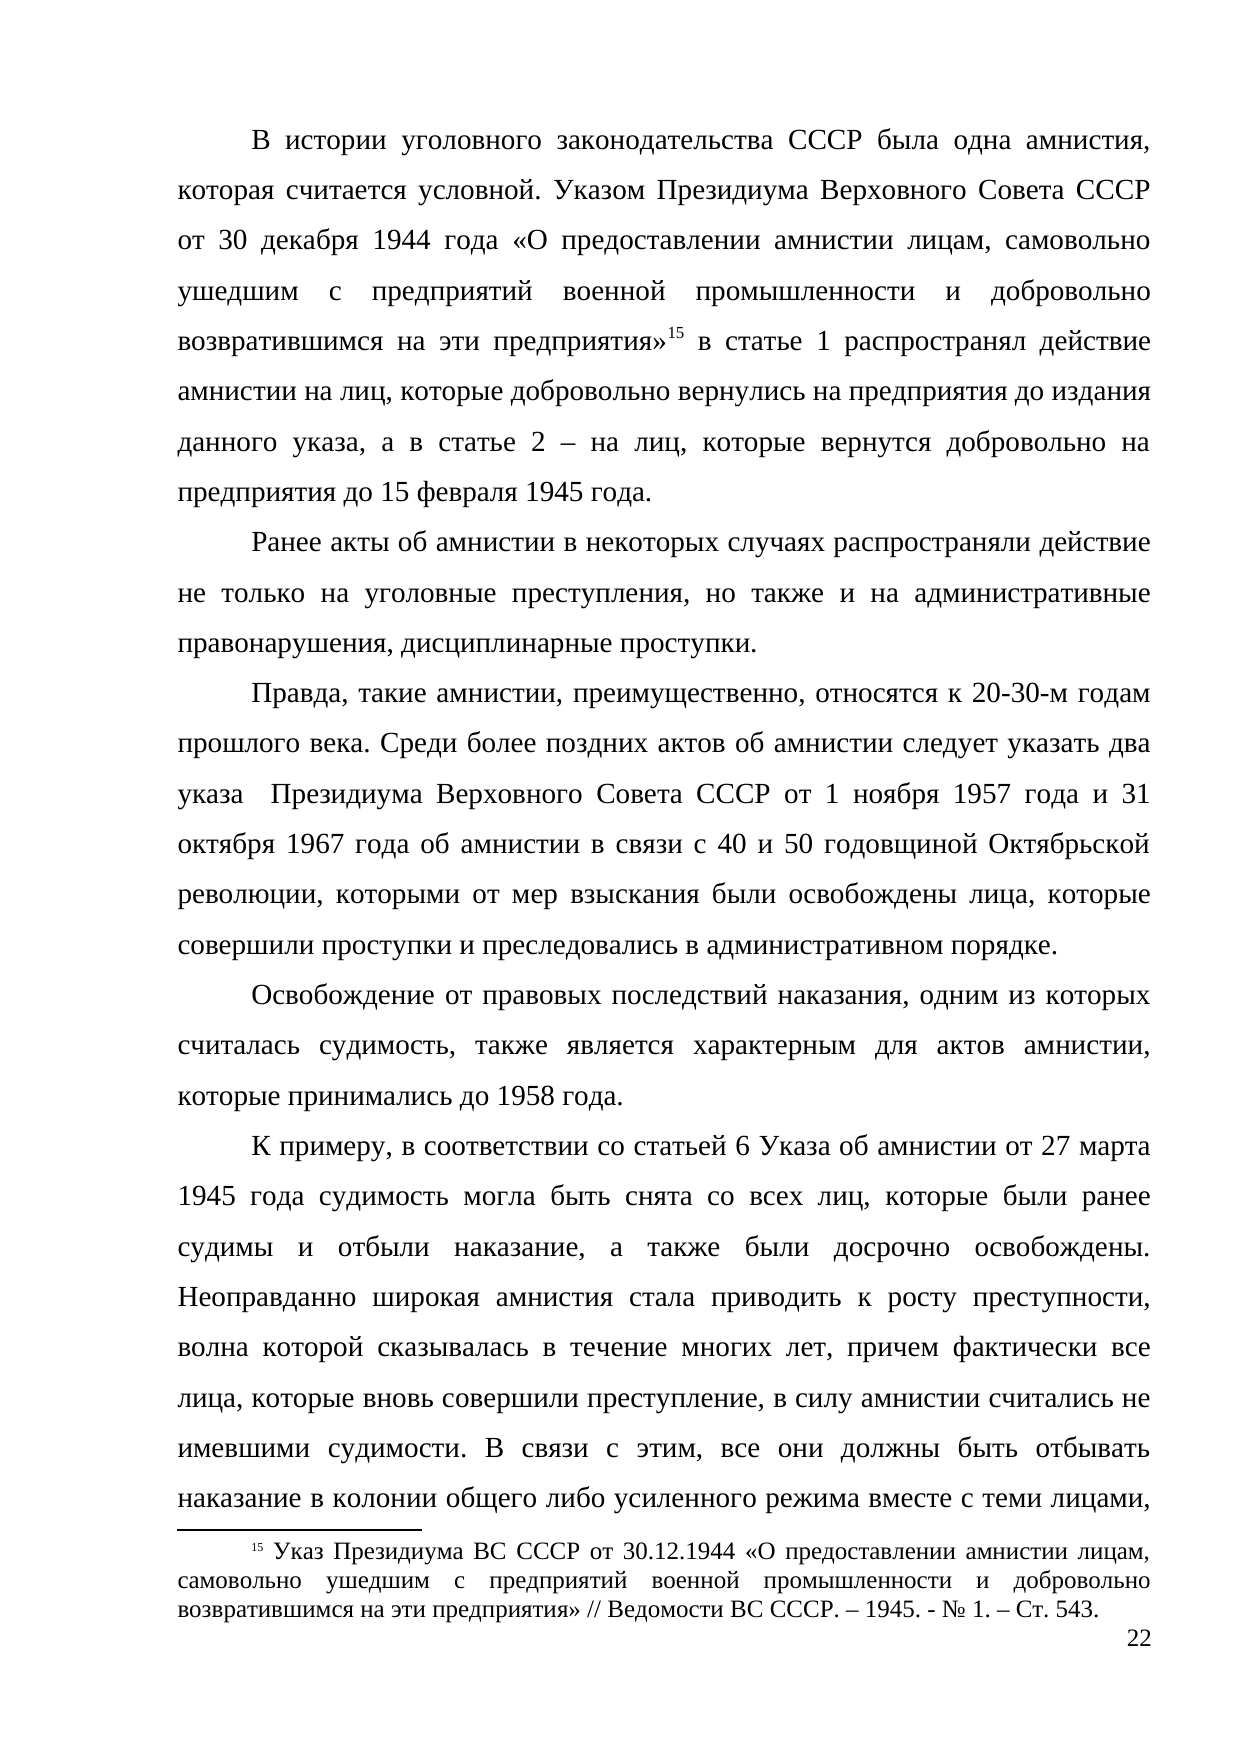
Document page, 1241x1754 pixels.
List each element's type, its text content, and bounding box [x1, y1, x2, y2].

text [177, 1128, 1152, 1514]
text В истории уголовного законодательства СССР была одна амнистия, которая считается условной. Указом Президиума Верховного Совета СССР от 30 декабря 1944 года «О предоставлении амнистии лицам, самовольно ушедшим с предприятий военной промышленности и добровольно возвратившимся на эти предприятия» в статье 1 распространял действие амнистии на лиц, которые добровольно вернулись на предприятия до издания данного указа, а в статье 2 – на лиц, которые вернутся добровольно на предприятия до 15 февраля 1945 года. [177, 122, 1152, 508]
text Освобождение от правовых последствий наказания, одним из которых считалась судимость, также является характерным для актов амнистии, которые принимались до 1958 года. [177, 977, 1152, 1111]
text Правда, такие амнистии, преимущественно, относятся к 20-30-м годам прошлого века. Среди более поздних актов об амнистии следует указать два указа Президиума Верховного Совета СССР от 1 ноября 1957 года и 31 октября 1967 года об амнистии в связи с 40 и 50 годовщиной Октябрьской революции, которыми от мер взыскания были освобождены лица, которые совершили проступки и преследовались в административном порядке. [177, 675, 1152, 960]
text Ранее акты об амнистии в некоторых случаях распространяли действие не только на уголовные преступления, но также и на административные правонарушения, дисциплинарные проступки. [177, 524, 1152, 658]
